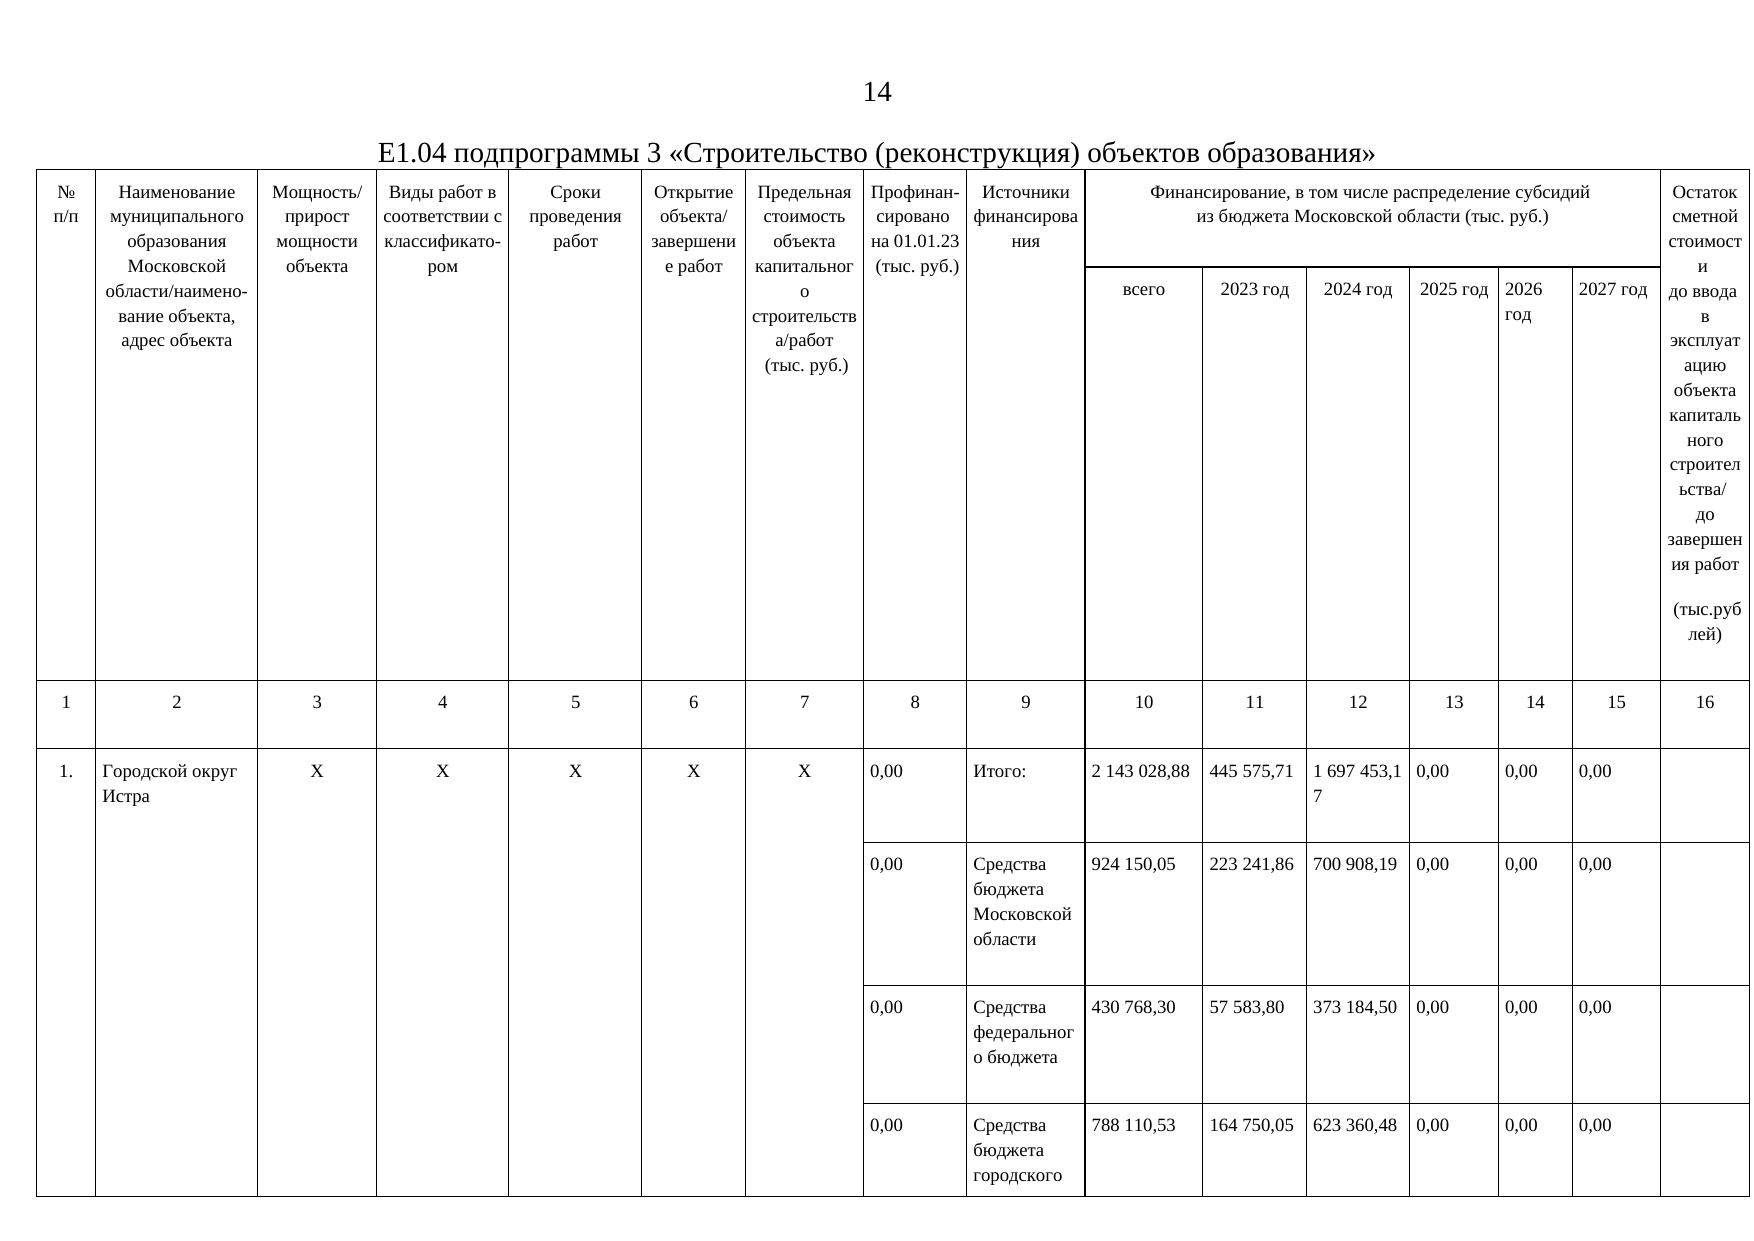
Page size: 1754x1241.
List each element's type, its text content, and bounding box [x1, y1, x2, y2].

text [118, 135, 1636, 169]
table_cell 1. [37, 749, 95, 1196]
table_cell [1661, 986, 1749, 1103]
table_cell 0,00 [1499, 986, 1572, 1103]
table_cell 14 [1499, 681, 1572, 748]
table_cell 0,00 [1573, 843, 1660, 984]
table_cell 164 750,05 [1203, 1104, 1306, 1196]
table_cell Городской округ Истра [96, 749, 257, 1196]
table_cell 373 184,50 [1307, 986, 1409, 1103]
table_cell 11 [1203, 681, 1306, 748]
table_cell 5 [509, 681, 641, 748]
table_header Мощность/ прирост мощности объекта [258, 170, 376, 680]
table_cell Х [642, 749, 745, 1196]
table_cell Х [258, 749, 376, 1196]
table_cell 0,00 [864, 986, 966, 1103]
table_cell 700 908,19 [1307, 843, 1409, 984]
table_cell 0,00 [1499, 1104, 1572, 1196]
table_cell 7 [746, 681, 863, 748]
table_cell 623 360,48 [1307, 1104, 1409, 1196]
table_header № п/п [37, 170, 95, 680]
table_cell 924 150,05 [1086, 843, 1202, 984]
table_cell 0,00 [1410, 986, 1498, 1103]
table_cell Средства федерального бюджета [967, 986, 1084, 1103]
table_cell 0,00 [864, 843, 966, 984]
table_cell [967, 1104, 1084, 1196]
table_cell [1661, 749, 1749, 842]
table_cell 0,00 [1573, 749, 1660, 842]
table_cell Х [377, 749, 508, 1196]
table_cell 16 [1661, 681, 1749, 748]
table_cell 2027 год [1573, 268, 1660, 680]
table_cell 430 768,30 [1086, 986, 1202, 1103]
table_cell Итого: [967, 749, 1084, 842]
table_cell 0,00 [1499, 749, 1572, 842]
table_cell 9 [967, 681, 1084, 748]
table_cell 788 110,53 [1086, 1104, 1202, 1196]
table_cell 10 [1086, 681, 1202, 748]
table_cell 1 [37, 681, 95, 748]
table_cell 2025 год [1410, 268, 1498, 680]
table_cell 4 [377, 681, 508, 748]
table_cell 0,00 [1573, 986, 1660, 1103]
table_cell 0,00 [864, 749, 966, 842]
table_cell Х [509, 749, 641, 1196]
table_cell 2023 год [1203, 268, 1306, 680]
table_cell 0,00 [1410, 749, 1498, 842]
table_header Источники финансирования [967, 170, 1084, 680]
table_cell 2 143 028,88 [1086, 749, 1202, 842]
table_cell 0,00 [864, 1104, 966, 1196]
table_cell 12 [1307, 681, 1409, 748]
table_header Предельная стоимость объекта капитального строительства/работ (тыс. руб.) [746, 170, 863, 680]
table_header Открытие объекта/ завершение работ [642, 170, 745, 680]
table_cell [1661, 1104, 1749, 1196]
table_header Профинан-сировано на 01.01.23 (тыс. руб.) [864, 170, 966, 680]
table_cell 2026 год [1499, 268, 1572, 680]
table_cell 445 575,71 [1203, 749, 1306, 842]
table_cell 6 [642, 681, 745, 748]
table_header Наименование муниципального образования Московской области/наимено-вание объекта, адрес объекта [96, 170, 257, 680]
table_cell 0,00 [1573, 1104, 1660, 1196]
table_header Сроки проведения работ [509, 170, 641, 680]
table_cell 1 697 453,17 [1307, 749, 1409, 842]
table_cell всего [1086, 268, 1202, 680]
table_cell 15 [1573, 681, 1660, 748]
table_cell 3 [258, 681, 376, 748]
table_cell 0,00 [1410, 1104, 1498, 1196]
table_cell 13 [1410, 681, 1498, 748]
table_header Виды работ в соответствии с классификато-ром [377, 170, 508, 680]
table_cell Х [746, 749, 863, 1196]
table_cell 2 [96, 681, 257, 748]
table_cell 57 583,80 [1203, 986, 1306, 1103]
table_cell 0,00 [1499, 843, 1572, 984]
table_cell 223 241,86 [1203, 843, 1306, 984]
table_header Остаток сметной стоимости до ввода в эксплуатацию объекта капитального строительства/ до завершения работ (тыс.рублей) [1661, 170, 1749, 680]
table_cell 8 [864, 681, 966, 748]
table_cell [1661, 843, 1749, 984]
table_cell Средства бюджета Московской области [967, 843, 1084, 984]
table_header Финансирование, в том числе распределение субсидий из бюджета Московской области (тыс. руб.) [1086, 170, 1660, 266]
table_cell 0,00 [1410, 843, 1498, 984]
table_cell 2024 год [1307, 268, 1409, 680]
